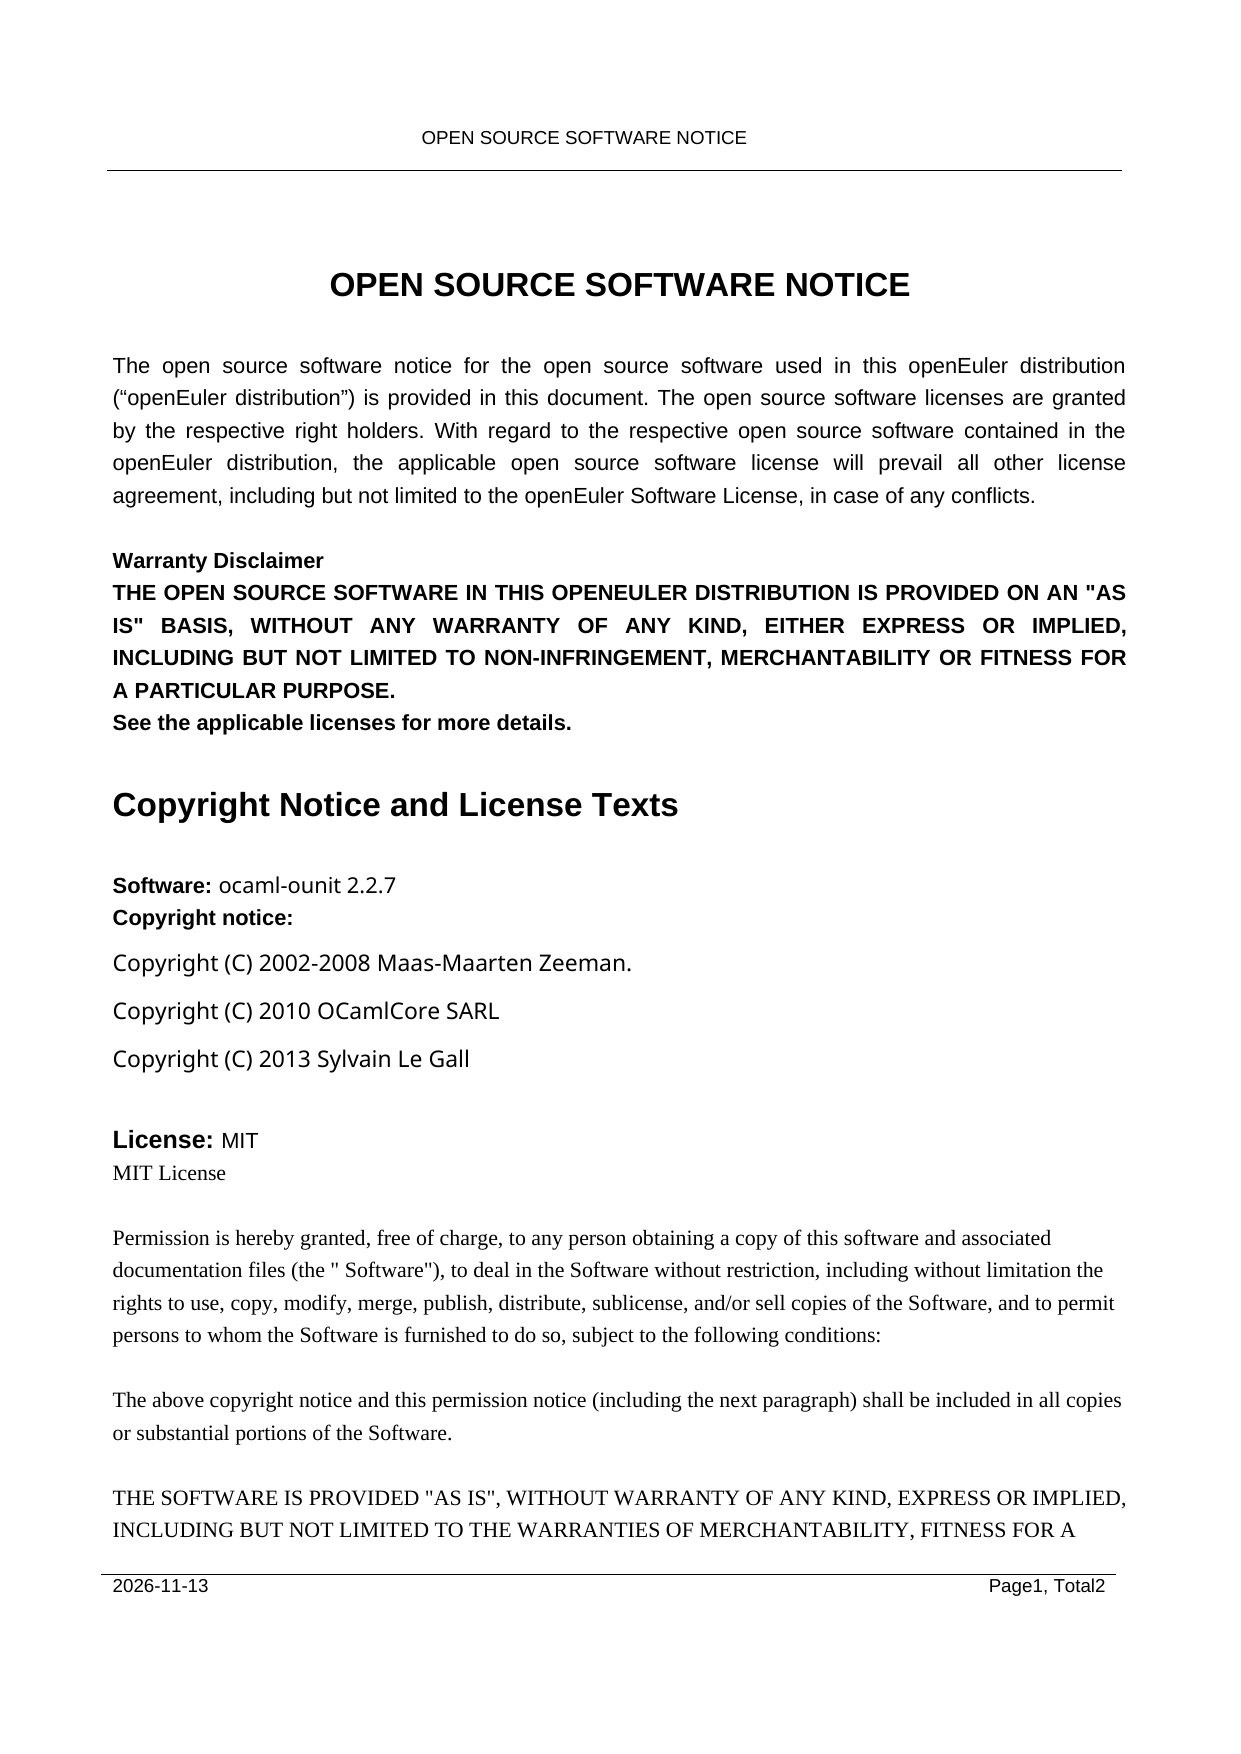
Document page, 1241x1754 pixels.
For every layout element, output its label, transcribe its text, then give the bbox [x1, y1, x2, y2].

title Software: ocaml-ounit 2.2.7 [112, 869, 1128, 901]
text License: MIT [112, 1123, 1128, 1156]
text OPEN SOURCE SOFTWARE NOTICE [112, 251, 1128, 316]
text THE OPEN SOURCE SOFTWARE IN THIS OPENEULER DISTRIBUTION IS PROVIDED ON AN "AS IS" BASIS, WITHOUT ANY WARRANTY OF ANY KIND, EITHER EXPRESS OR IMPLIED, INCLUDING BUT NOT LIMITED TO NON-INFRINGEMENT, MERCHANTABILITY OR FITNESS FOR A PARTICULAR PURPOSE. See the applicable licenses for more details. [112, 576, 1128, 739]
text Copyright (C) 2002-2008 Maas-Maarten Zeeman. [112, 947, 1128, 979]
text Copyright (C) 2010 OCamlCore SARL [112, 995, 1128, 1027]
text Copyright Notice and License Texts [112, 771, 1128, 836]
text Warranty Disclaimer [112, 544, 1128, 576]
text The open source software notice for the open source software used in this openEuler distribution (“openEuler distribution”) is provided in this document. The open source software licenses are granted by the respective right holders. With regard to the respective open source software contained in the openEuler distribution, the applicable open source software license will prevail all other license agreement, including but not limited to the openEuler Software License, in case of any conflicts. [112, 349, 1128, 511]
text Copyright notice: [112, 901, 1128, 934]
text Copyright (C) 2013 Sylvain Le Gall [112, 1043, 1128, 1075]
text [112, 1156, 1128, 1546]
